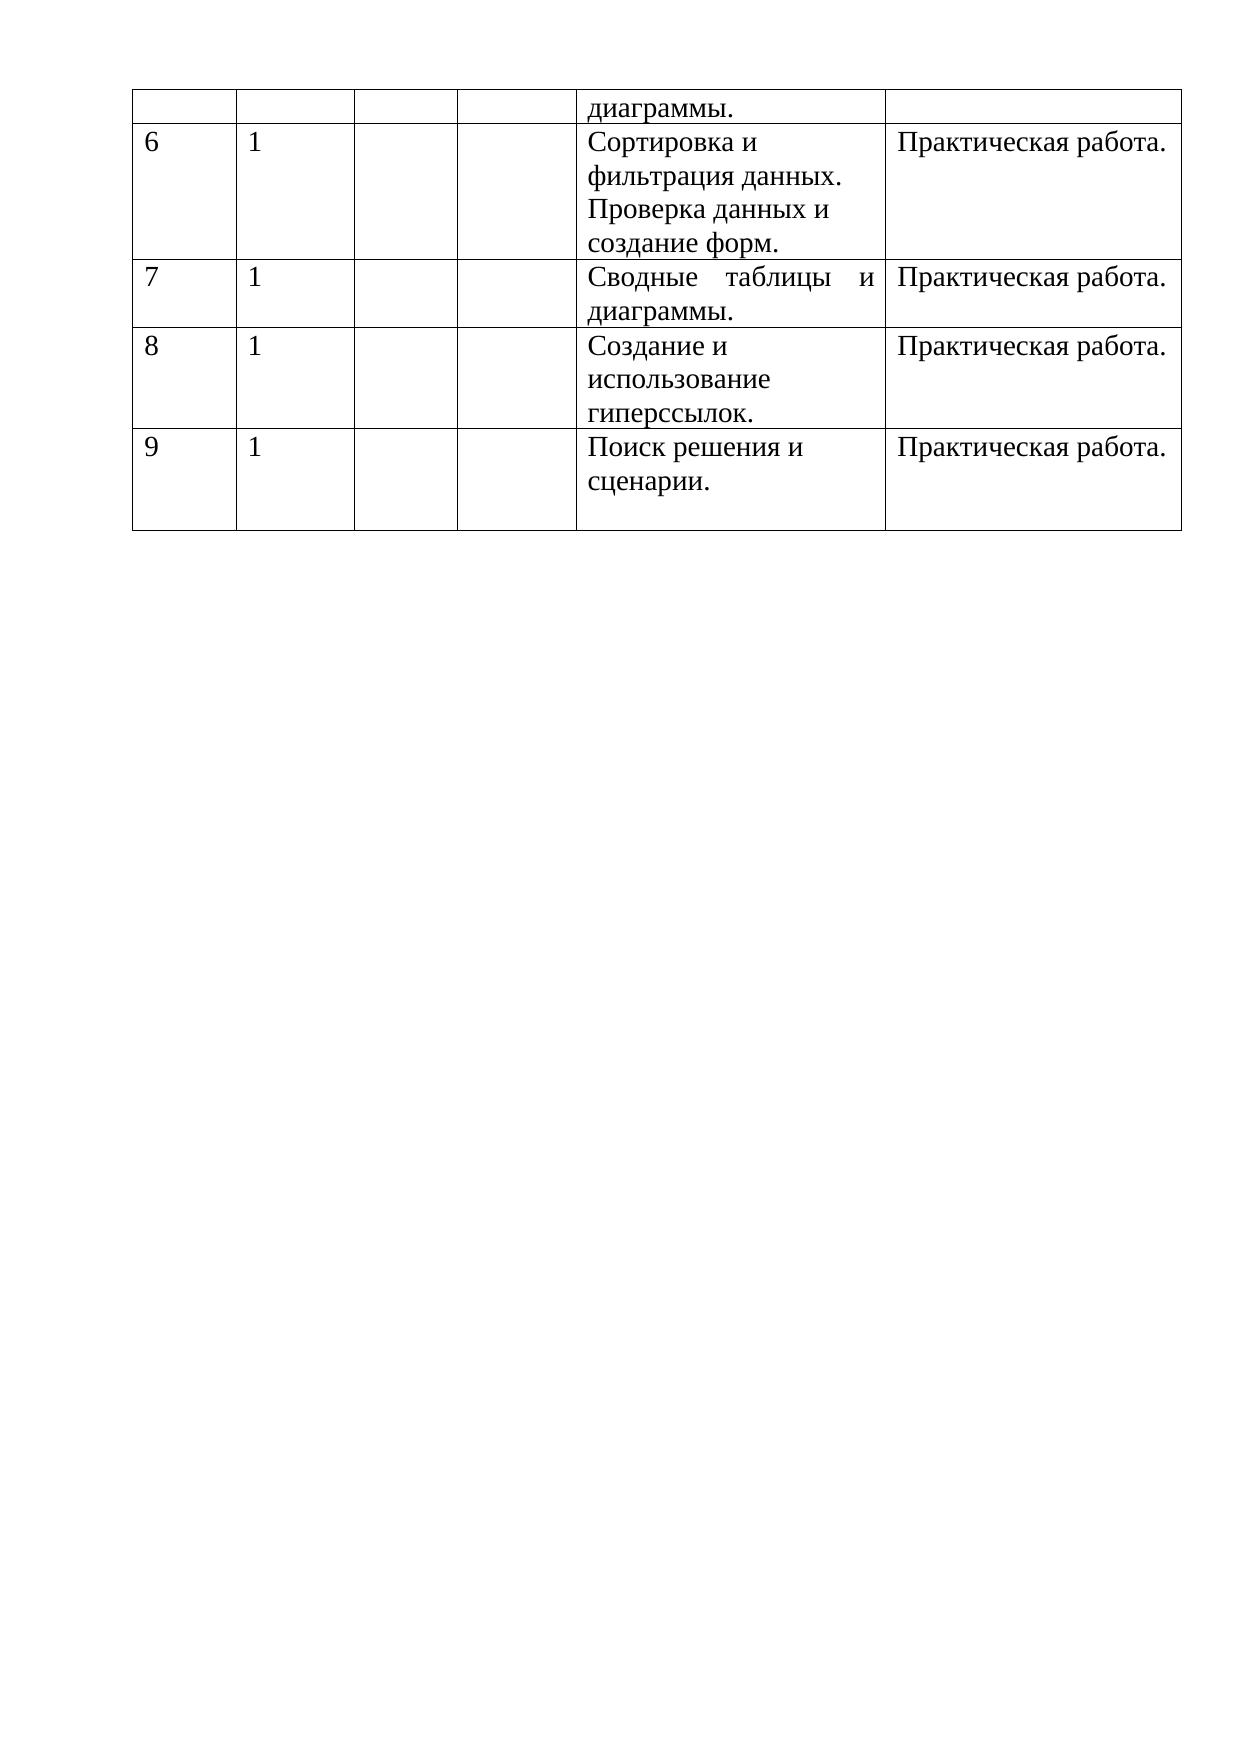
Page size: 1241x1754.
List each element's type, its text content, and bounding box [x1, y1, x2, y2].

table_cell [355, 429, 457, 530]
table_cell 6 [133, 124, 236, 258]
table_cell [458, 328, 576, 428]
table_cell Поиск решения и сценарии. [577, 429, 885, 530]
table_cell 1 [237, 90, 354, 123]
table_cell 1 [237, 124, 354, 258]
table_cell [577, 90, 885, 123]
table_cell Сортировка и фильтрация данных. Проверка данных и создание форм. [577, 124, 885, 258]
table_cell [355, 90, 457, 123]
table_cell [355, 260, 457, 327]
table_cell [886, 124, 1181, 258]
table_cell Практическая работа. [886, 328, 1181, 428]
table_cell 7 [133, 260, 236, 327]
table_cell 8 [133, 328, 236, 428]
table_cell 1 [237, 328, 354, 428]
table_cell Сводные таблицы и диаграммы. [577, 260, 885, 327]
table_cell 1 [237, 429, 354, 530]
table_cell 1 [237, 260, 354, 327]
table_cell [458, 260, 576, 327]
table_cell [355, 328, 457, 428]
table_cell Практическая работа. [886, 260, 1181, 327]
table_cell [458, 429, 576, 530]
table_cell [458, 90, 576, 123]
table_cell 5 [133, 90, 236, 123]
table_cell [355, 124, 457, 258]
table_cell 9 [133, 429, 236, 530]
table_cell Практическая работа. [886, 429, 1181, 530]
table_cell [886, 90, 1181, 123]
table_cell Создание и использование гиперссылок. [577, 328, 885, 428]
table_cell [458, 124, 576, 258]
